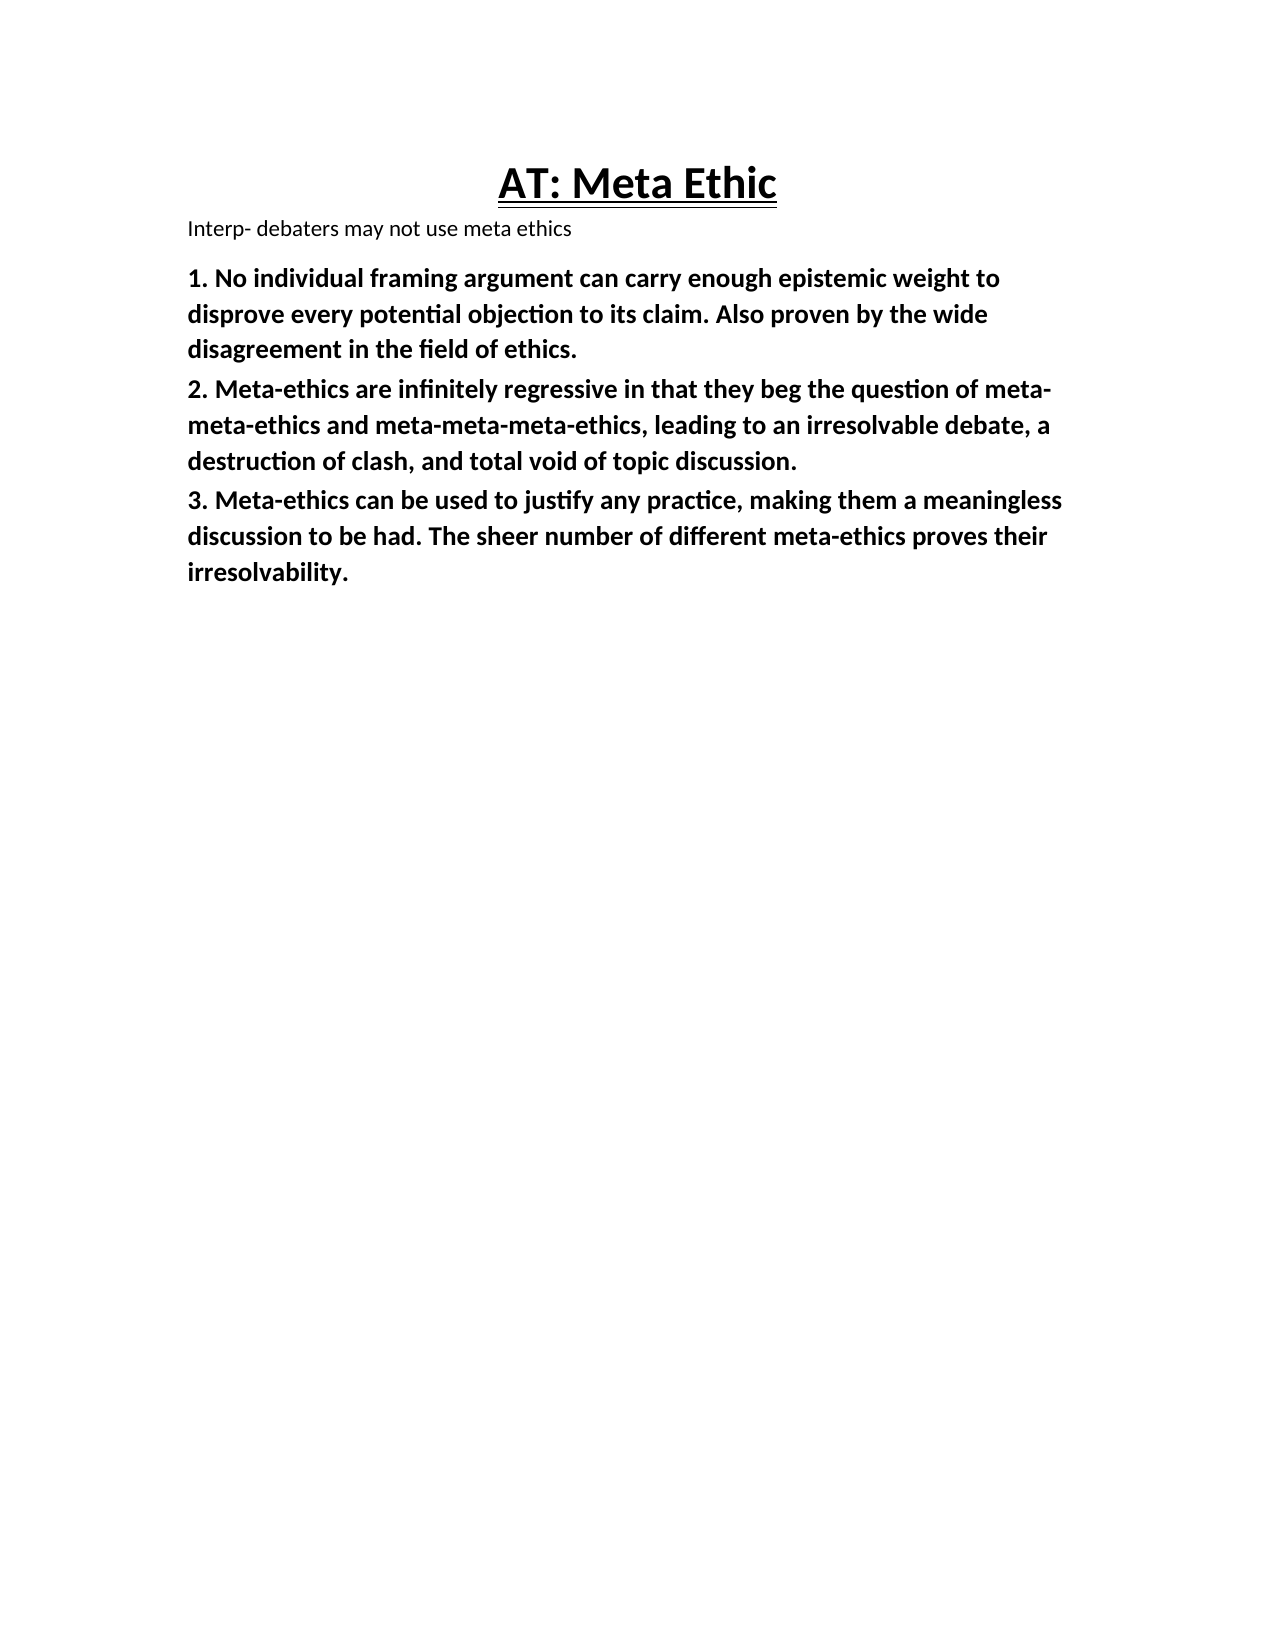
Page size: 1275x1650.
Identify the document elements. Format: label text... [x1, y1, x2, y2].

subtitle 3. Meta-ethics can be used to justify any practice, making them a meaningless discussion to be had. The sheer number of different meta-ethics proves their irresolvability. [187, 483, 1087, 588]
subtitle AT: Meta Ethic [187, 154, 1087, 210]
subtitle 2. Meta-ethics are infinitely regressive in that they beg the question of meta-meta-ethics and meta-meta-meta-ethics, leading to an irresolvable debate, a destruction of clash, and total void of topic discussion. [187, 372, 1087, 477]
text Interp- debaters may not use meta ethics [187, 214, 1087, 242]
subtitle 1. No individual framing argument can carry enough epistemic weight to disprove every potential objection to its claim. Also proven by the wide disagreement in the field of ethics. [187, 261, 1087, 366]
